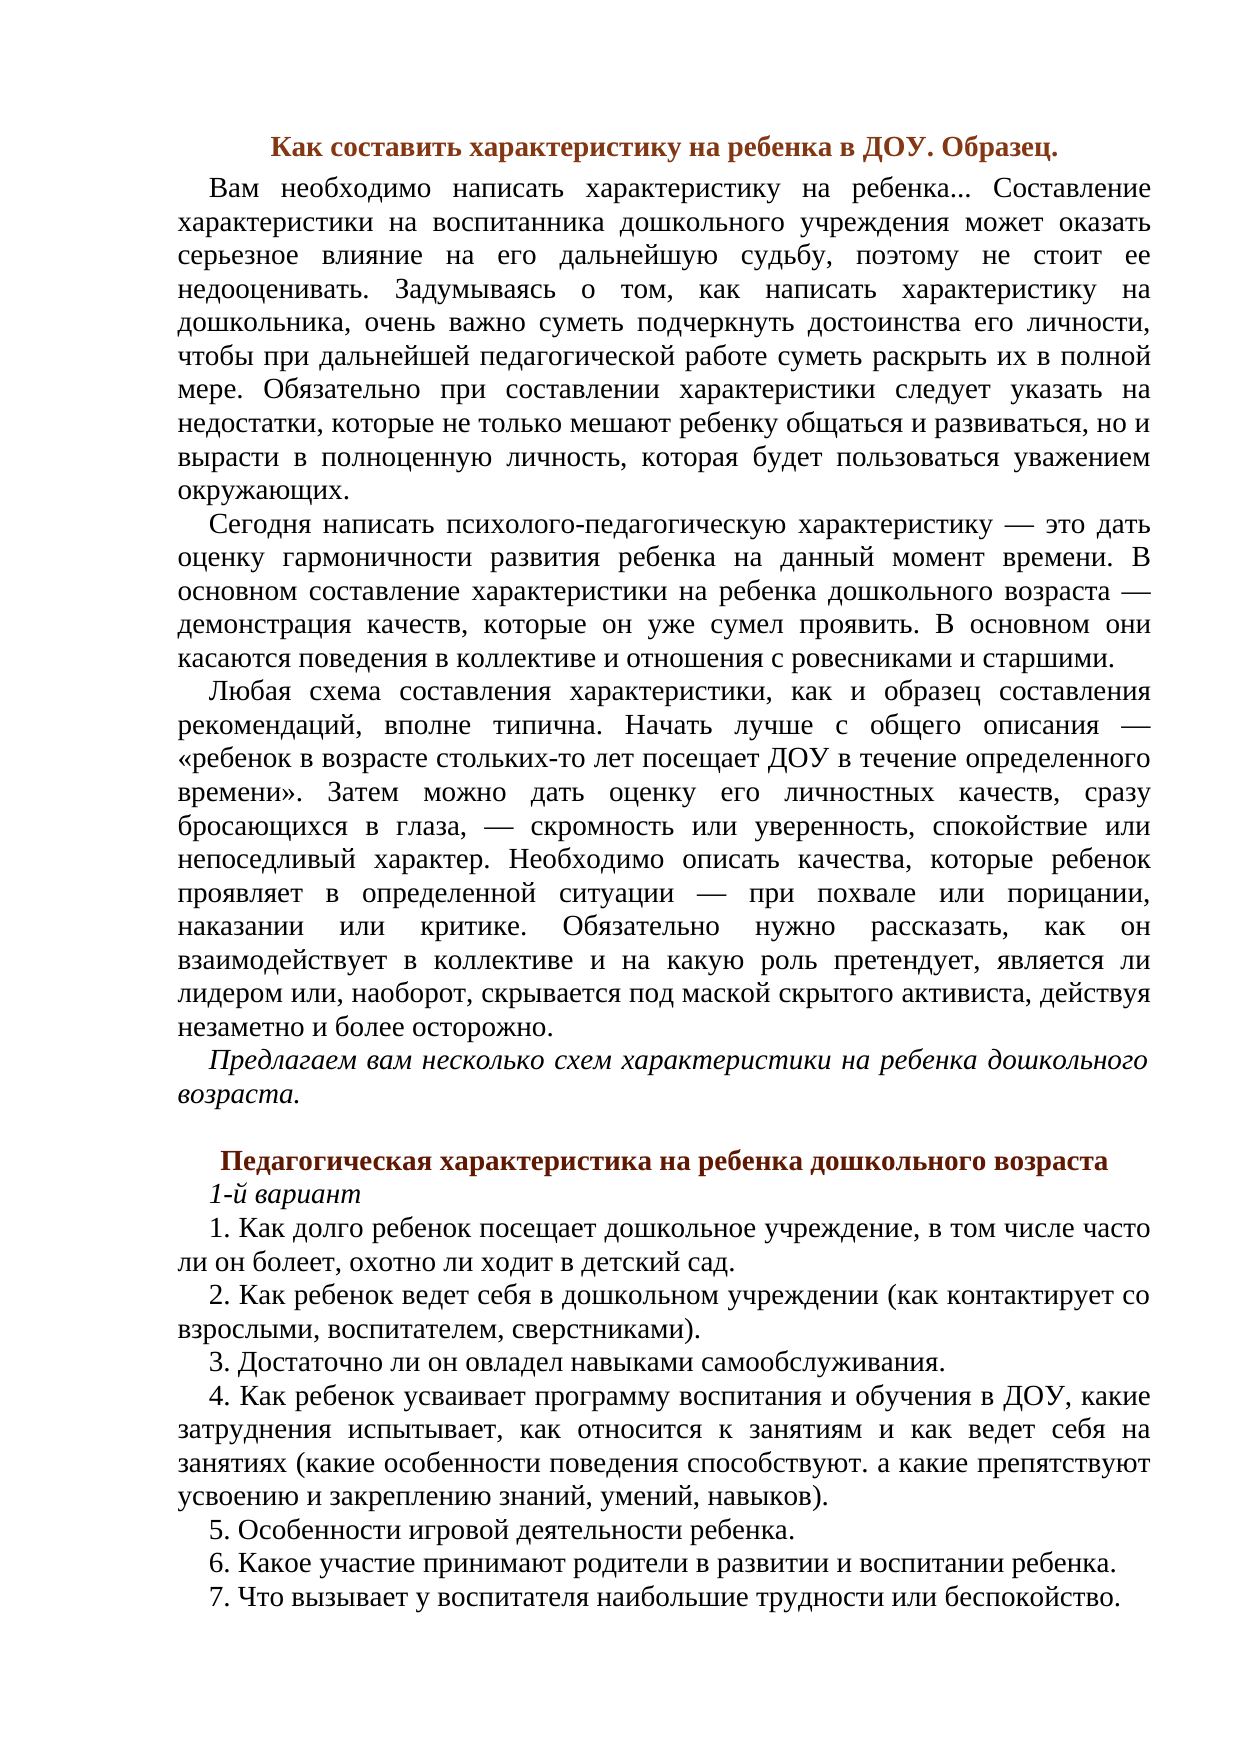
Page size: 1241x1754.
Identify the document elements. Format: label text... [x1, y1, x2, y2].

text Сегодня написать психолого-педагогическую характеристику — это дать оценку гармоничности развития ребенка на данный момент времени. В основном составление характеристики на ребенка дошкольного возраста — демонстрация качеств, которые он уже сумел проявить. В основном они касаются поведения в коллективе и отношения с ровесниками и старшими. [177, 506, 1152, 673]
text Педагогическая характеристика на ребенка дошкольного возраста [177, 1143, 1152, 1177]
text Вам необходимо написать характеристику на ребенка... Составление характеристики на воспитанника дошкольного учреждения может оказать серьезное влияние на его дальнейшую судьбу, поэтому не стоит ее недооценивать. Задумываясь о том, как написать характеристику на дошкольника, очень важно суметь подчеркнуть достоинства его личности, чтобы при дальнейшей педагогической работе суметь раскрыть их в полной мере. Обязательно при составлении характеристики следует указать на недостатки, которые не только мешают ребенку общаться и развиваться, но и вырасти в полноценную личность, которая будет пользоваться уважением окружающих. [177, 170, 1152, 506]
text 3. Достаточно ли он овладел навыками самообслуживания. [177, 1344, 1152, 1378]
text 1. Как долго ребенок посещает дошкольное учреждение, в том числе часто ли он болеет, охотно ли ходит в детский сад. [177, 1210, 1152, 1277]
text Любая схема составления характеристики, как и образец составления рекомендаций, вполне типична. Начать лучше с общего описания — «ребенок в возрасте стольких-то лет посещает ДОУ в течение определенного времени». Затем можно дать оценку его личностных качеств, сразу бросающихся в глаза, — скромность или уверенность, спокойствие или непоседливый характер. Необходимо описать качества, которые ребенок проявляет в определенной ситуации — при похвале или порицании, наказании или критике. Обязательно нужно рассказать, как он взаимодействует в коллективе и на какую роль претендует, является ли лидером или, наоборот, скрывается под маской скрытого активиста, действуя незаметно и более осторожно. [177, 673, 1152, 1042]
text 1-й вариант [177, 1177, 1152, 1210]
text 2. Как ребенок ведет себя в дошкольном учреждении (как контактирует со взрослыми, воспитателем, сверстниками). [177, 1277, 1152, 1344]
text 7. Что вызывает у воспитателя наибольшие трудности или беспокойство. [177, 1579, 1152, 1613]
text 4. Как ребенок усваивает программу воспитания и обучения в ДОУ, какие затруднения испытывает, как относится к занятиям и как ведет себя на занятиях (какие особенности поведения способствуют. а какие препятствуют усвоению и закреплению знаний, умений, навыков). [177, 1378, 1152, 1512]
text 5. Особенности игровой деятельности ребенка. [177, 1512, 1152, 1546]
text Как составить характеристику на ребенка в ДОУ. Образец. [177, 129, 1152, 163]
text 6. Какое участие принимают родители в развитии и воспитании ребенка. [177, 1546, 1152, 1579]
text Предлагаем вам несколько схем характеристики на ребенка дошкольного возраста. [177, 1042, 1152, 1109]
